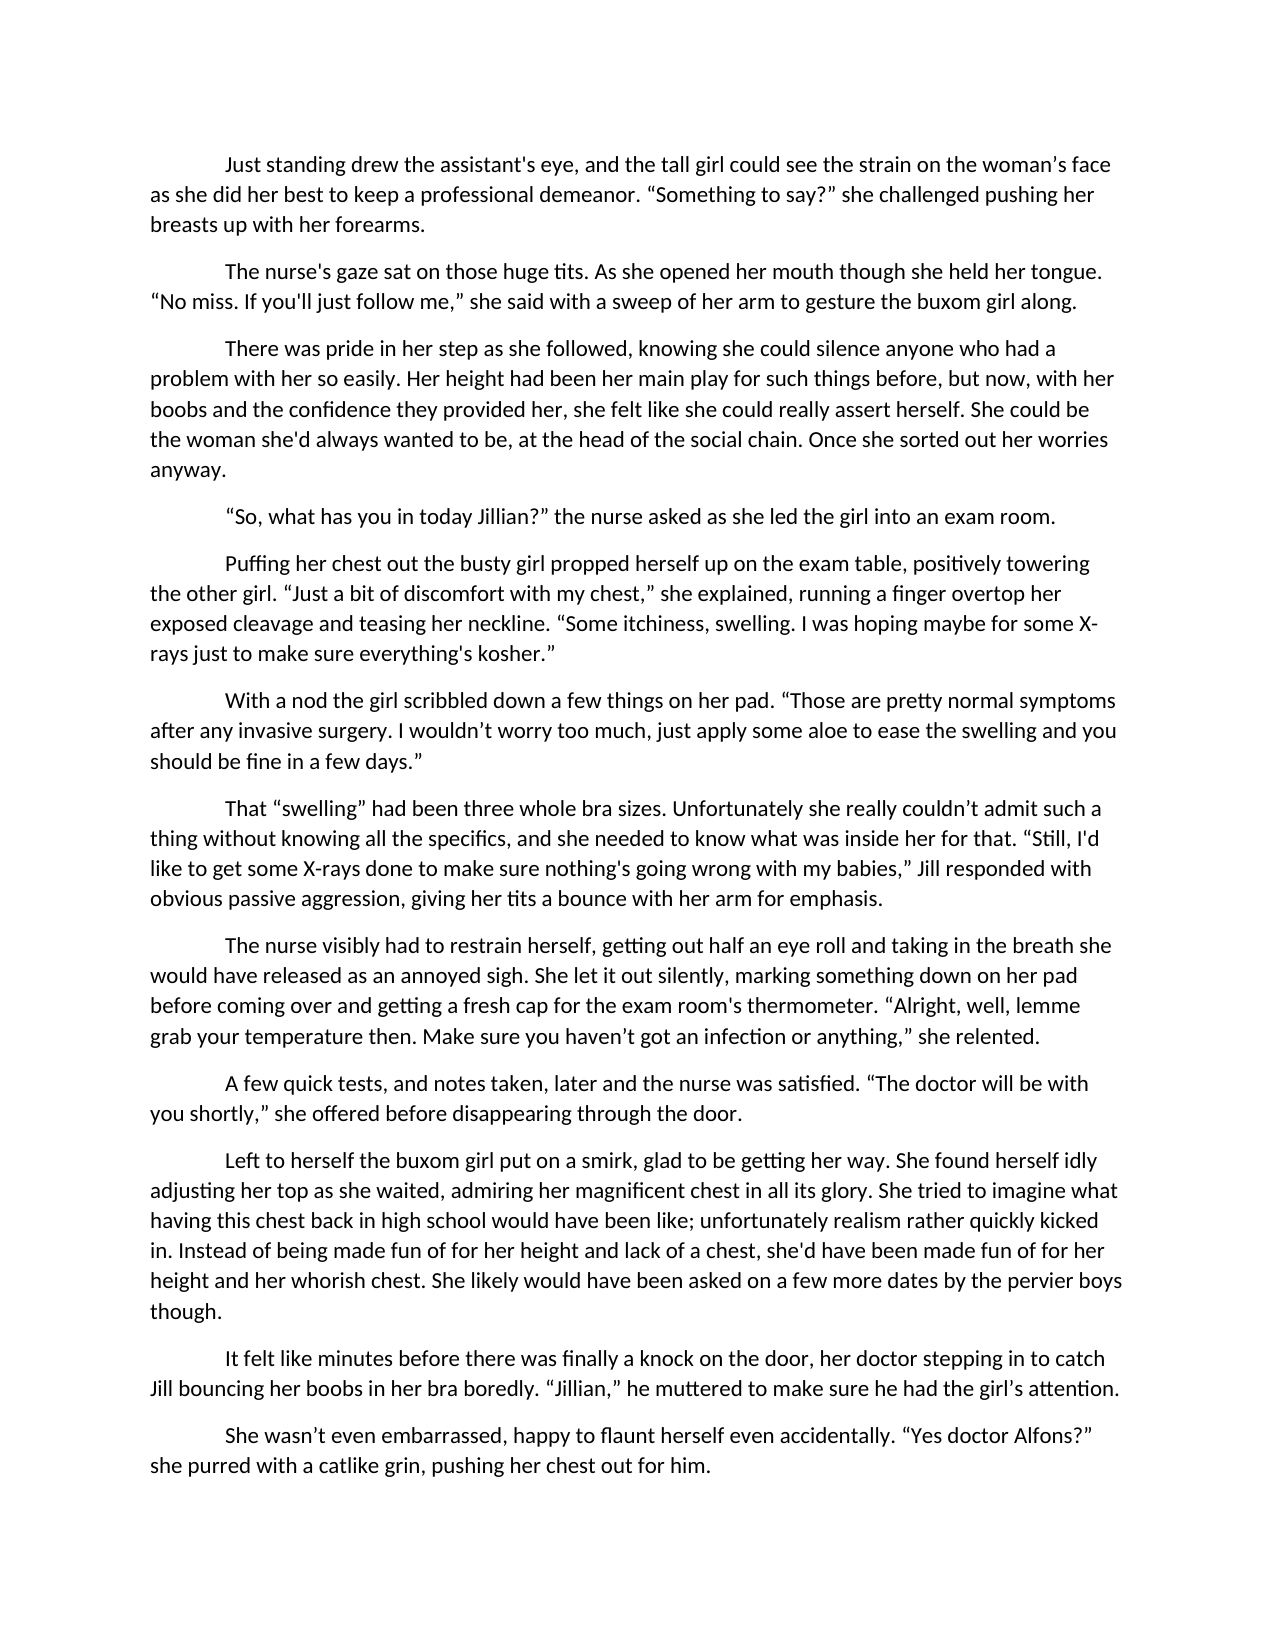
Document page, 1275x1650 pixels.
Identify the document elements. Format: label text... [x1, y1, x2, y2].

text Just standing drew the assistant's eye, and the tall girl could see the strain on the woman’s face as she did her best to keep a professional demeanor. “Something to say?” she challenged pushing her breasts up with her forearms. [150, 150, 1125, 238]
text “So, what has you in today Jillian?” the nurse asked as she led the girl into an exam room. [150, 502, 1125, 530]
text A few quick tests, and notes taken, later and the nurse was satisfied. “The doctor will be with you shortly,” she offered before disappearing through the door. [150, 1069, 1125, 1127]
text It felt like minutes before there was finally a knock on the door, her doctor stepping in to catch Jill bouncing her boobs in her bra boredly. “Jillian,” he muttered to make sure he had the girl’s attention. [150, 1344, 1125, 1402]
text The nurse visibly had to restrain herself, getting out half an eye roll and taking in the breath she would have released as an annoyed sigh. She let it out silently, marking something down on her pad before coming over and getting a fresh cap for the exam room's thermometer. “Alright, well, lemme grab your temperature then. Make sure you haven’t got an infection or anything,” she relented. [150, 931, 1125, 1050]
text Puffing her chest out the busty girl propped herself up on the exam table, positively towering the other girl. “Just a bit of discomfort with my chest,” she explained, running a finger overtop her exposed cleavage and teasing her neckline. “Some itchiness, swelling. I was hoping maybe for some X-rays just to make sure everything's kosher.” [150, 549, 1125, 668]
text There was pride in her step as she followed, knowing she could silence anyone who had a problem with her so easily. Her height had been her main play for such things before, but now, with her boobs and the confidence they provided her, she felt like she could really assert herself. She could be the woman she'd always wanted to be, at the head of the social chain. Once she sorted out her worries anyway. [150, 334, 1125, 483]
text That “swelling” had been three whole bra sizes. Unfortunately she really couldn’t admit such a thing without knowing all the specifics, and she needed to know what was inside her for that. “Still, I'd like to get some X-rays done to make sure nothing's going wrong with my babies,” Jill responded with obvious passive aggression, giving her tits a bounce with her arm for emphasis. [150, 794, 1125, 912]
text With a nod the girl scribbled down a few things on her pad. “Those are pretty normal symptoms after any invasive surgery. I wouldn’t worry too much, just apply some aloe to ease the swelling and you should be fine in a few days.” [150, 686, 1125, 775]
text The nurse's gaze sat on those huge tits. As she opened her mouth though she held her tongue. “No miss. If you'll just follow me,” she said with a sweep of her arm to gesture the buxom girl along. [150, 257, 1125, 316]
text She wasn’t even embarrassed, happy to flaunt herself even accidentally. “Yes doctor Alfons?” she purred with a catlike grin, pushing her chest out for him. [150, 1421, 1125, 1479]
text Left to herself the buxom girl put on a smirk, glad to be getting her way. She found herself idly adjusting her top as she waited, admiring her magnificent chest in all its glory. She tried to imagine what having this chest back in high school would have been like; unfortunately realism rather quickly kicked in. Instead of being made fun of for her height and lack of a chest, she'd have been made fun of for her height and her whorish chest. She likely would have been asked on a few more dates by the pervier boys though. [150, 1146, 1125, 1325]
